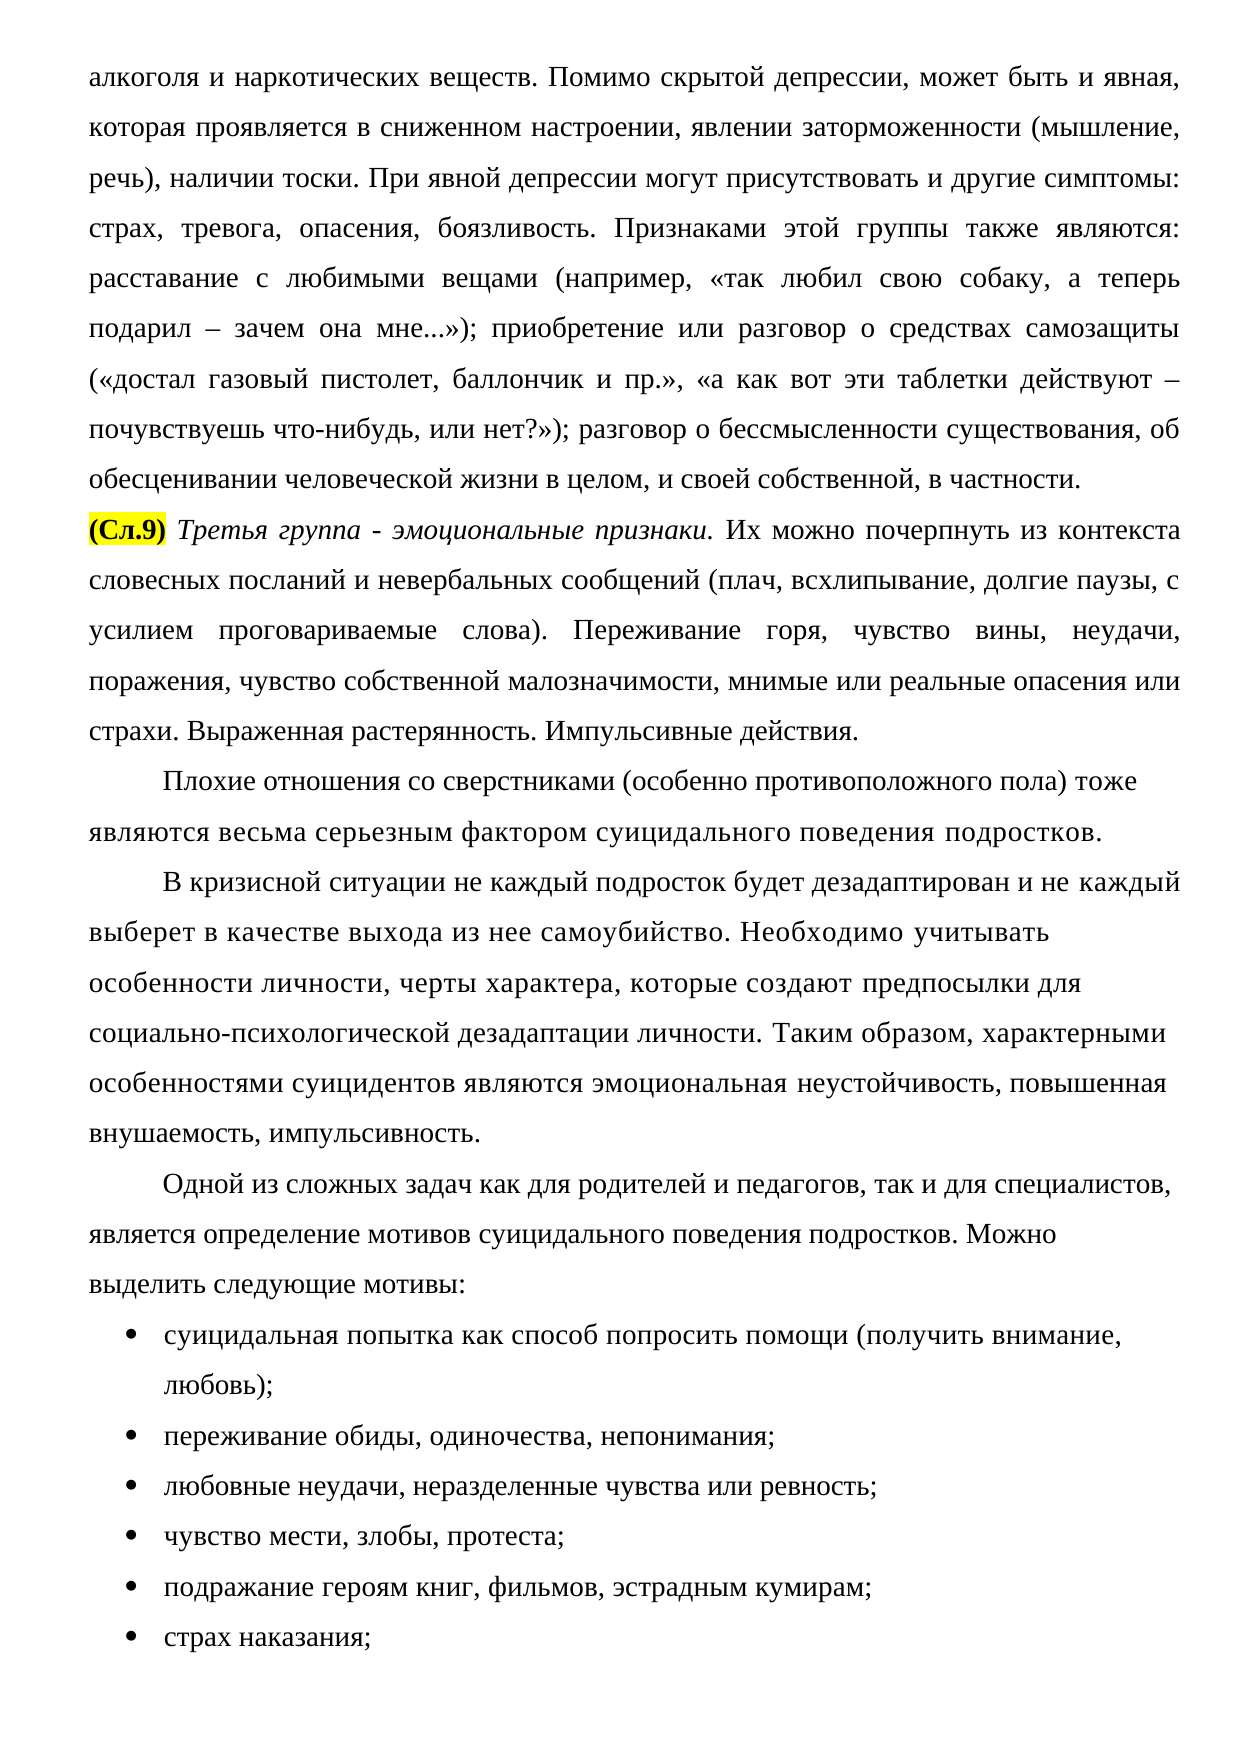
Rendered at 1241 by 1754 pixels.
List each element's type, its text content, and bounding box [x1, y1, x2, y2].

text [89, 59, 1181, 495]
list подражание героям книг, фильмов, эстрадным кумирам; [126, 1569, 1181, 1602]
list страх наказания; [126, 1619, 1181, 1653]
list переживание обиды, одиночества, непонимания; [126, 1418, 1181, 1451]
list суицидальная попытка как способ попросить помощи (получить внимание, любовь); [126, 1317, 1181, 1401]
text В кризисной ситуации не каждый подросток будет дезадаптирован и не каждый выберет в качестве выхода из нее самоубийство. Необходимо учитывать особенности личности, черты характера, которые создают предпосылки для социально-психологической дезадаптации личности. Таким образом, характерными особенностями суицидентов являются эмоциональная неустойчивость, повышенная внушаемость, импульсивность. [89, 864, 1181, 1149]
list чувство мести, злобы, протеста; [126, 1518, 1181, 1552]
list любовные неудачи, неразделенные чувства или ревность; [126, 1468, 1181, 1502]
text Плохие отношения со сверстниками (особенно противоположного пола) тоже являются весьма серьезным фактором суицидального поведения подростков. [89, 763, 1181, 847]
text Одной из сложных задач как для родителей и педагогов, так и для специалистов, является определение мотивов суицидального поведения подростков. Можно выделить следующие мотивы: [89, 1166, 1181, 1300]
text (Сл.9) Третья группа - эмоциональные признаки. Их можно почерпнуть из контекста словесных посланий и невербальных сообщений (плач, всхлипывание, долгие паузы, с усилием проговариваемые слова). Переживание горя, чувство вины, неудачи, поражения, чувство собственной малозначимости, мнимые или реальные опасения или страхи. Выраженная растерянность. Импульсивные действия. [89, 512, 1181, 747]
